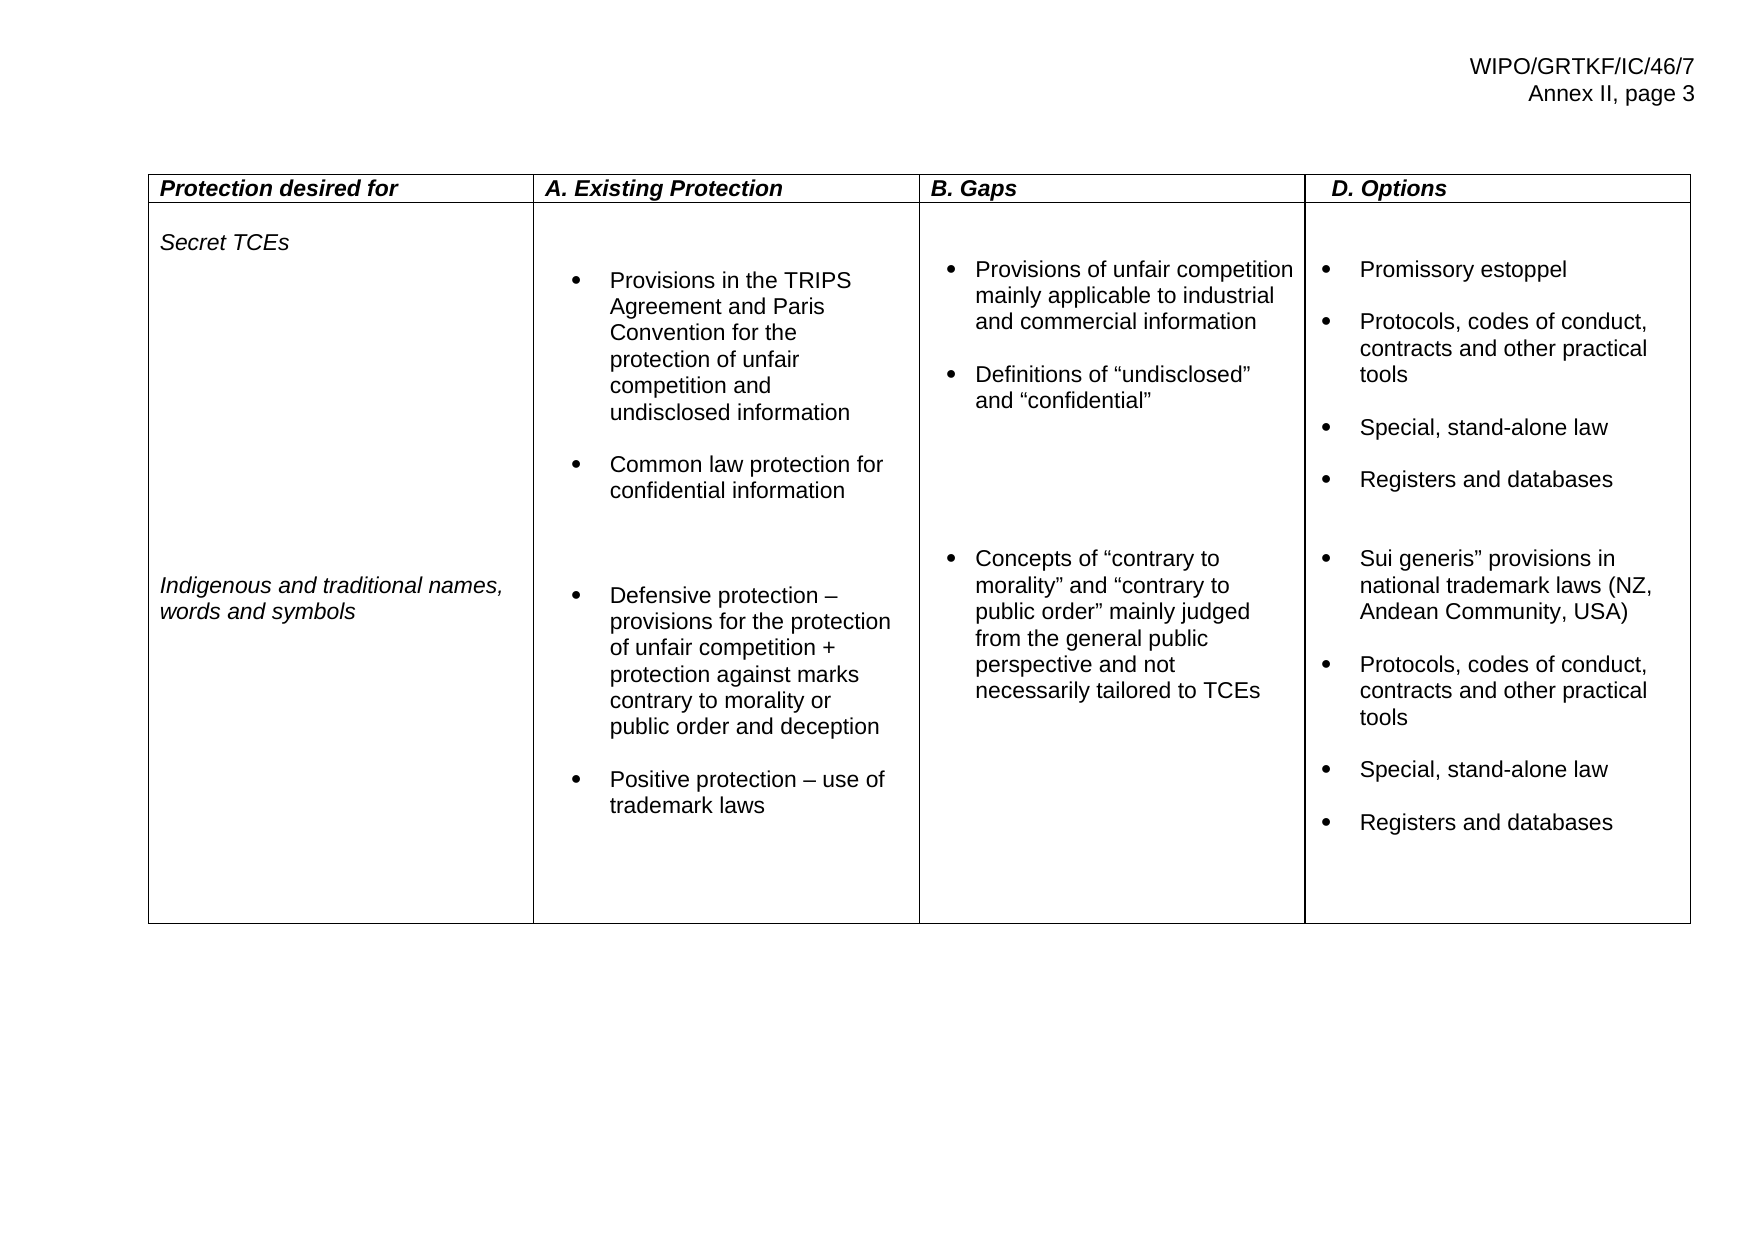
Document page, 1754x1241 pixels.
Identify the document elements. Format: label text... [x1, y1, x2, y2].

table_header B. Gaps [920, 175, 1304, 202]
table_cell Provisions of unfair competition mainly applicable to industrial and commercial information Definitions of “undisclosed” and “confidential” Concepts of “contrary to morality” and “contrary to public order” mainly judged from the general public perspective and not necessarily tailored to TCEs [920, 203, 1304, 923]
table_cell Promissory estoppel Protocols, codes of conduct, contracts and other practical tools Special, stand-alone law Registers and databases Sui generis” provisions in national trademark laws (NZ, Andean Community, USA) Protocols, codes of conduct, contracts and other practical tools Special, stand-alone law Registers and databases [1306, 203, 1690, 923]
table_header Protection desired for [149, 175, 533, 202]
table_header D. Options [1306, 175, 1690, 202]
table_cell Secret TCEs Indigenous and traditional names, words and symbols [149, 203, 533, 923]
table_cell [534, 203, 919, 923]
table_header A. Existing Protection [534, 175, 919, 202]
